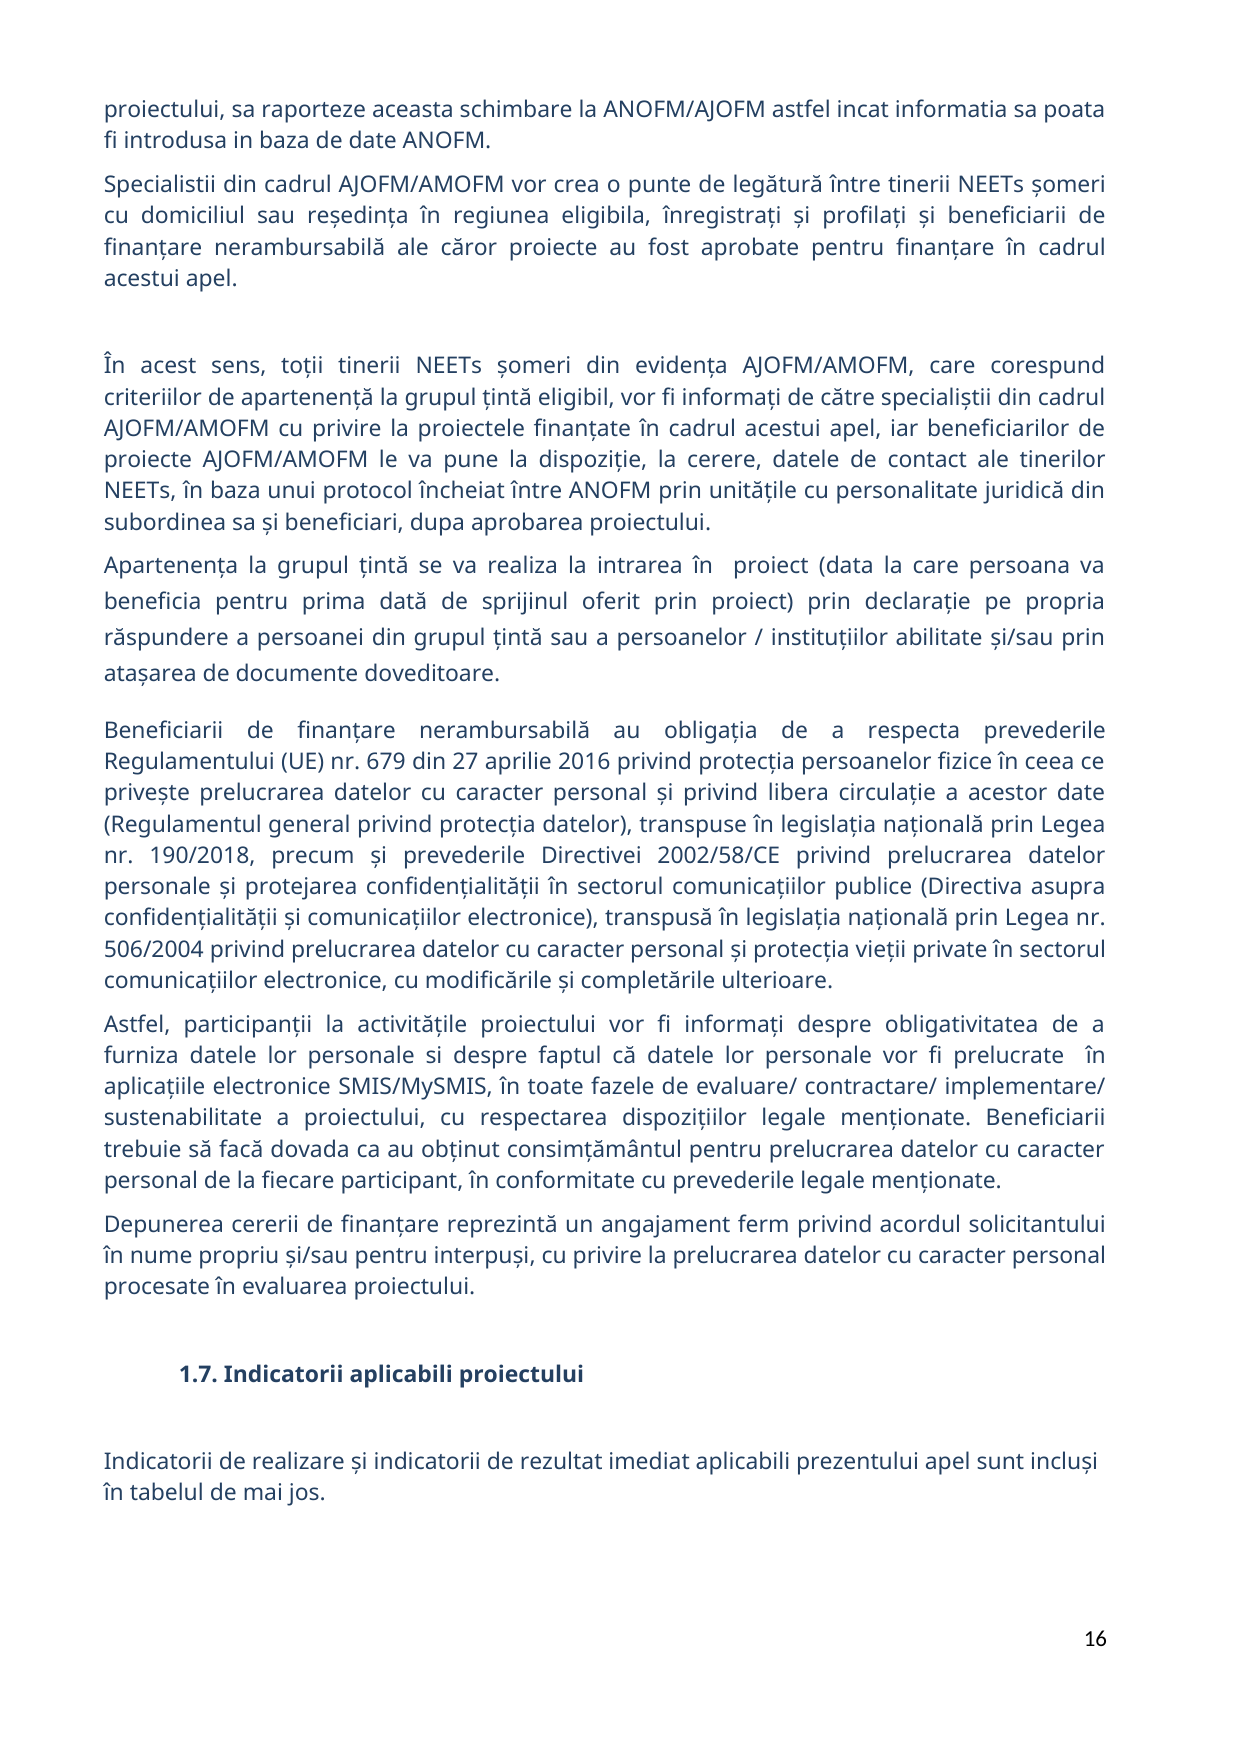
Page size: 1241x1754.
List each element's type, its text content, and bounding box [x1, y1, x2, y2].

text Specialistii din cadrul AJOFM/AMOFM vor crea o punte de legătură între tinerii NEETs șomeri cu domiciliul sau reședința în regiunea eligibila, înregistrați și profilați și beneficiarii de finanțare nerambursabilă ale căror proiecte au fost aprobate pentru finanțare în cadrul acestui apel. [103, 168, 1107, 293]
text Depunerea cererii de finanțare reprezintă un angajament ferm privind acordul solicitantului în nume propriu și/sau pentru interpuși, cu privire la prelucrarea datelor cu caracter personal procesate în evaluarea proiectului. [103, 1208, 1107, 1301]
text Beneficiarii de finanțare nerambursabilă au obligația de a respecta prevederile Regulamentului (UE) nr. 679 din 27 aprilie 2016 privind protecția persoanelor fizice în ceea ce privește prelucrarea datelor cu caracter personal și privind libera circulație a acestor date (Regulamentul general privind protecția datelor), transpuse în legislația națională prin Legea nr. 190/2018, precum și prevederile Directivei 2002/58/CE privind prelucrarea datelor personale și protejarea confidențialității în sectorul comunicațiilor publice (Directiva asupra confidențialității și comunicațiilor electronice), transpusă în legislația națională prin Legea nr. 506/2004 privind prelucrarea datelor cu caracter personal și protecția vieții private în sectorul comunicațiilor electronice, cu modificările și completările ulterioare. [103, 714, 1107, 995]
subtitle 1.7. Indicatorii aplicabili proiectului [178, 1358, 1107, 1389]
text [103, 93, 1107, 156]
text Apartenența la grupul țintă se va realiza la intrarea în proiect (data la care persoana va beneficia pentru prima dată de sprijinul oferit prin proiect) prin declarație pe propria răspundere a persoanei din grupul țintă sau a persoanelor / instituțiilor abilitate și/sau prin atașarea de documente doveditoare. [103, 549, 1107, 688]
text În acest sens, toții tinerii NEETs șomeri din evidența AJOFM/AMOFM, care corespund criteriilor de apartenență la grupul țintă eligibil, vor fi informați de către specialiștii din cadrul AJOFM/AMOFM cu privire la proiectele finanțate în cadrul acestui apel, iar beneficiarilor de proiecte AJOFM/AMOFM le va pune la dispoziție, la cerere, datele de contact ale tinerilor NEETs, în baza unui protocol încheiat între ANOFM prin unitățile cu personalitate juridică din subordinea sa și beneficiari, dupa aprobarea proiectului. [103, 349, 1107, 537]
text Astfel, participanții la activitățile proiectului vor fi informați despre obligativitatea de a furniza datele lor personale si despre faptul că datele lor personale vor fi prelucrate în aplicațiile electronice SMIS/MySMIS, în toate fazele de evaluare/ contractare/ implementare/ sustenabilitate a proiectului, cu respectarea dispozițiilor legale menționate. Beneficiarii trebuie să facă dovada ca au obținut consimțământul pentru prelucrarea datelor cu caracter personal de la fiecare participant, în conformitate cu prevederile legale menționate. [103, 1008, 1107, 1195]
text Indicatorii de realizare și indicatorii de rezultat imediat aplicabili prezentului apel sunt incluși în tabelul de mai jos. [103, 1445, 1107, 1508]
